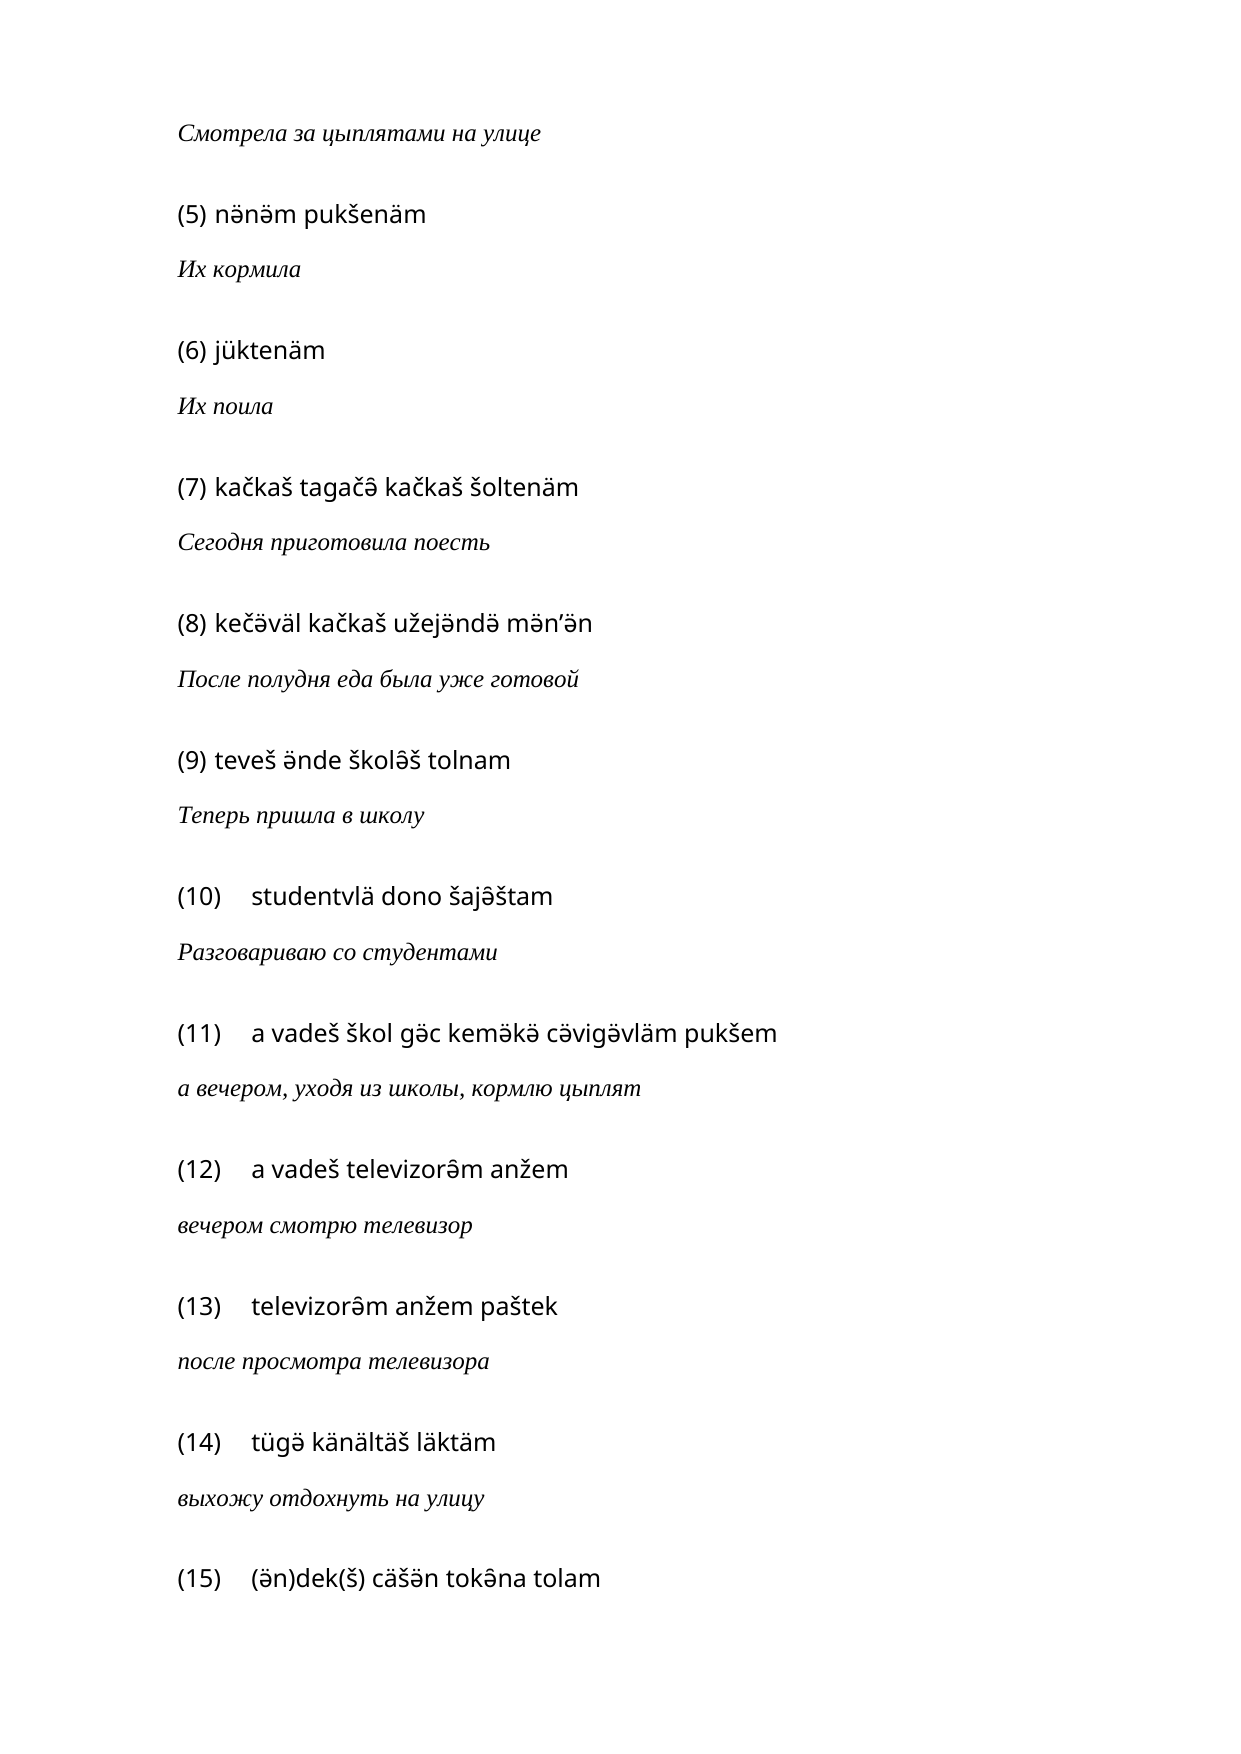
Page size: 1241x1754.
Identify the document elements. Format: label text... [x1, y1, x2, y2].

text studentvlä dono šajə̑štam [177, 879, 1152, 913]
text (ə̈n)dek(š) cäšə̈n tokə̑na tolam [177, 1561, 1152, 1595]
text nə̈nə̈m pukšenäm [177, 196, 1152, 231]
text Их поила [177, 391, 1152, 420]
text вечером смотрю телевизор [177, 1210, 1152, 1238]
text a vadeš televizorə̑m anžem [177, 1152, 1152, 1186]
text а вечером, уходя из школы, кормлю цыплят [177, 1073, 1152, 1102]
text выхожу отдохнуть на улицу [177, 1483, 1152, 1511]
text Их кормила [177, 254, 1152, 283]
text Теперь пришла в школу [177, 800, 1152, 829]
text teveš ə̈nde školə̑š tolnam [177, 742, 1152, 776]
text jüktenäm [177, 333, 1152, 367]
text Смотрела за цыплятами на улице [177, 118, 1152, 147]
text tügə̈ känältäš läktäm [177, 1424, 1152, 1459]
text после просмотра телевизора [177, 1346, 1152, 1375]
text После полудня еда была уже готовой [177, 664, 1152, 693]
text televizorə̑m anžem paštek [177, 1288, 1152, 1322]
text a vadeš škol gə̈c kemə̈kə̈ cə̈vigə̈vläm pukšem [177, 1015, 1152, 1049]
text Сегодня приготовила поесть [177, 527, 1152, 556]
text kačkaš tagačə̑ kačkaš šoltenäm [177, 469, 1152, 503]
text Разговариваю со студентами [177, 937, 1152, 966]
text kečə̈väl kačkaš užejə̈ndə̈ mə̈n’ə̈n [177, 606, 1152, 640]
